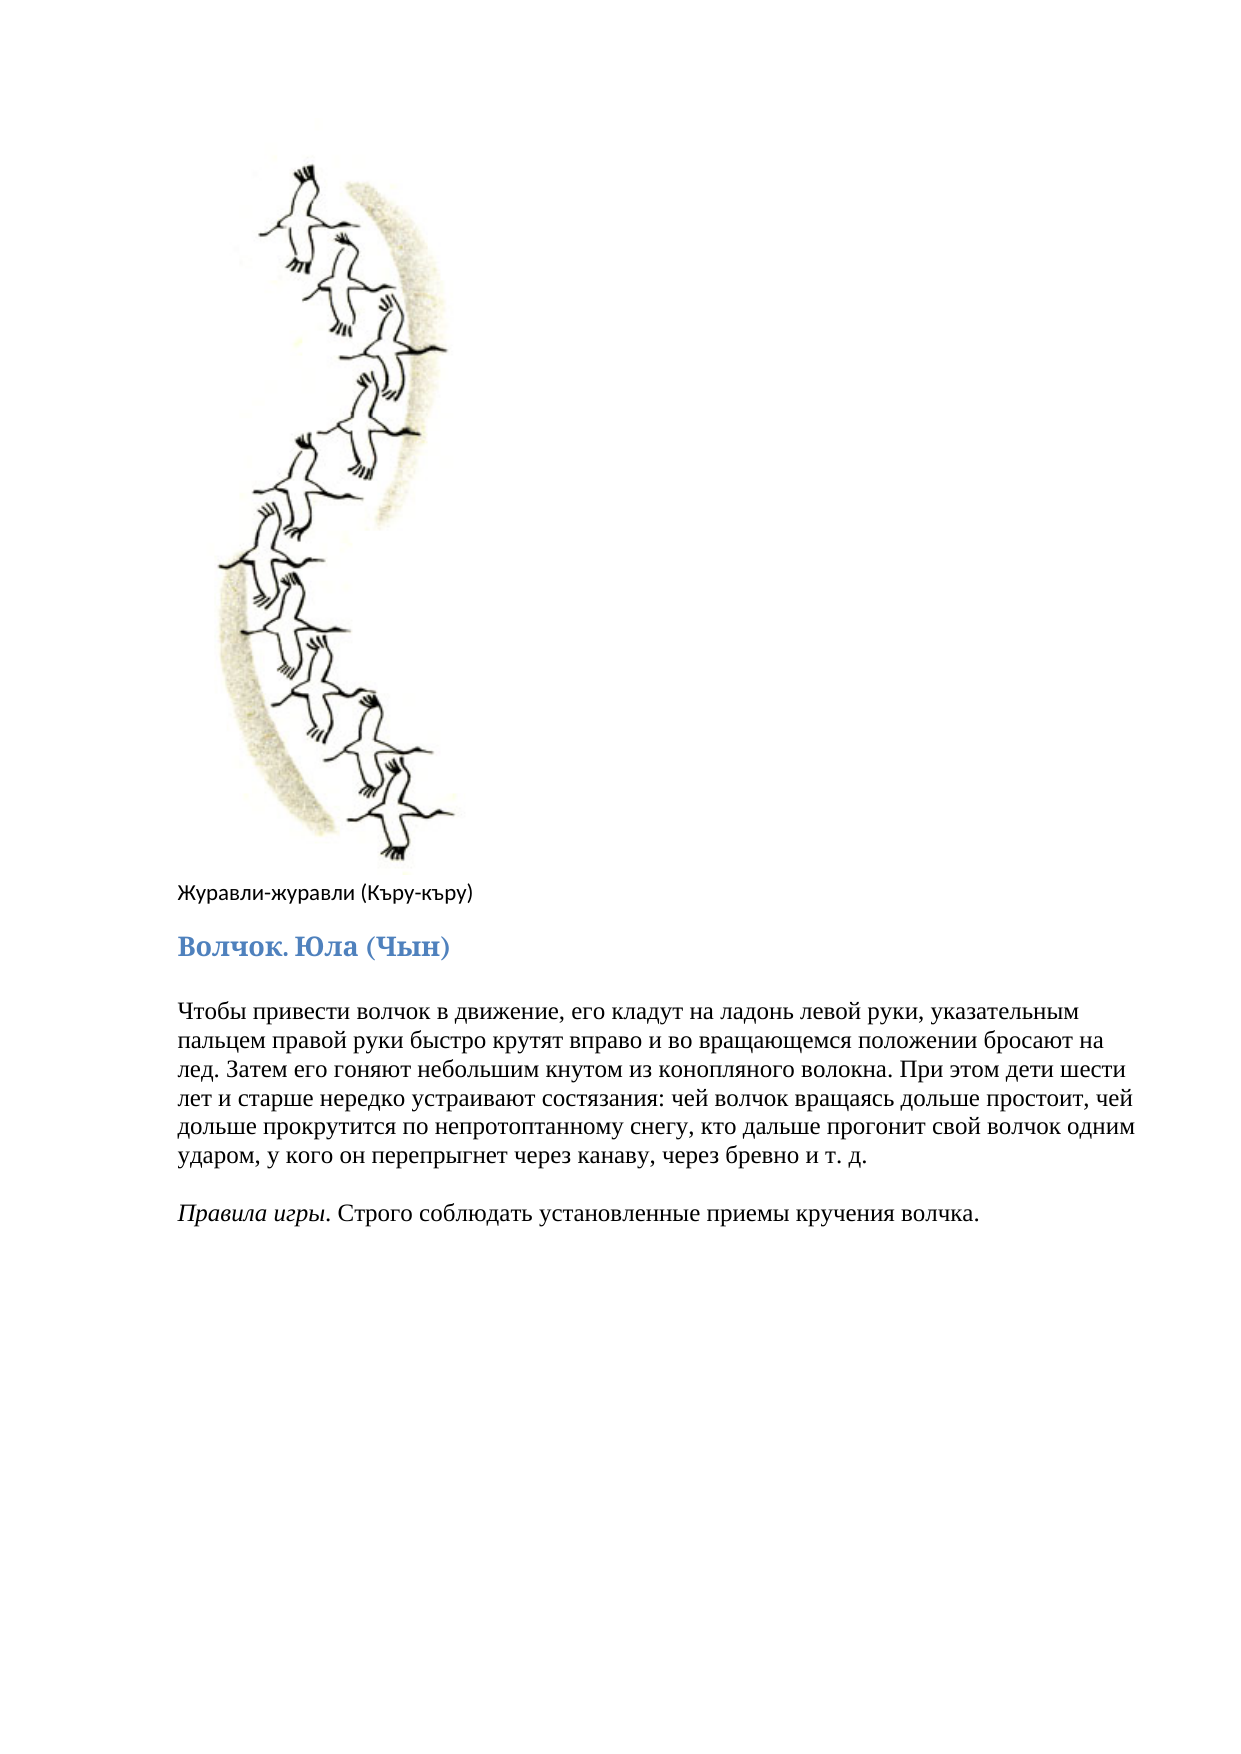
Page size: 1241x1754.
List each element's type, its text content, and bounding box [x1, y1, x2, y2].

text Чтобы привести волчок в движение, его кладут на ладонь левой руки, указательным пальцем правой руки быстро крутят вправо и во вращающемся положении бросают на лед. Затем его гоняют небольшим кнутом из конопляного волокна. При этом дети шести лет и старше нередко устраивают состязания: чей волчок вращаясь дольше простоит, чей дольше прокрутится по непротоптанному снегу, кто дальше прогонит свой волчок одним ударом, у кого он перепрыгнет через канаву, через бревно и т. д. [177, 996, 1152, 1169]
picture [177, 118, 474, 875]
subtitle Волчок. Юла (Чын) [177, 932, 1152, 963]
text Правила игры. Строго соблюдать установленные приемы кручения волчка. [177, 1198, 1152, 1227]
